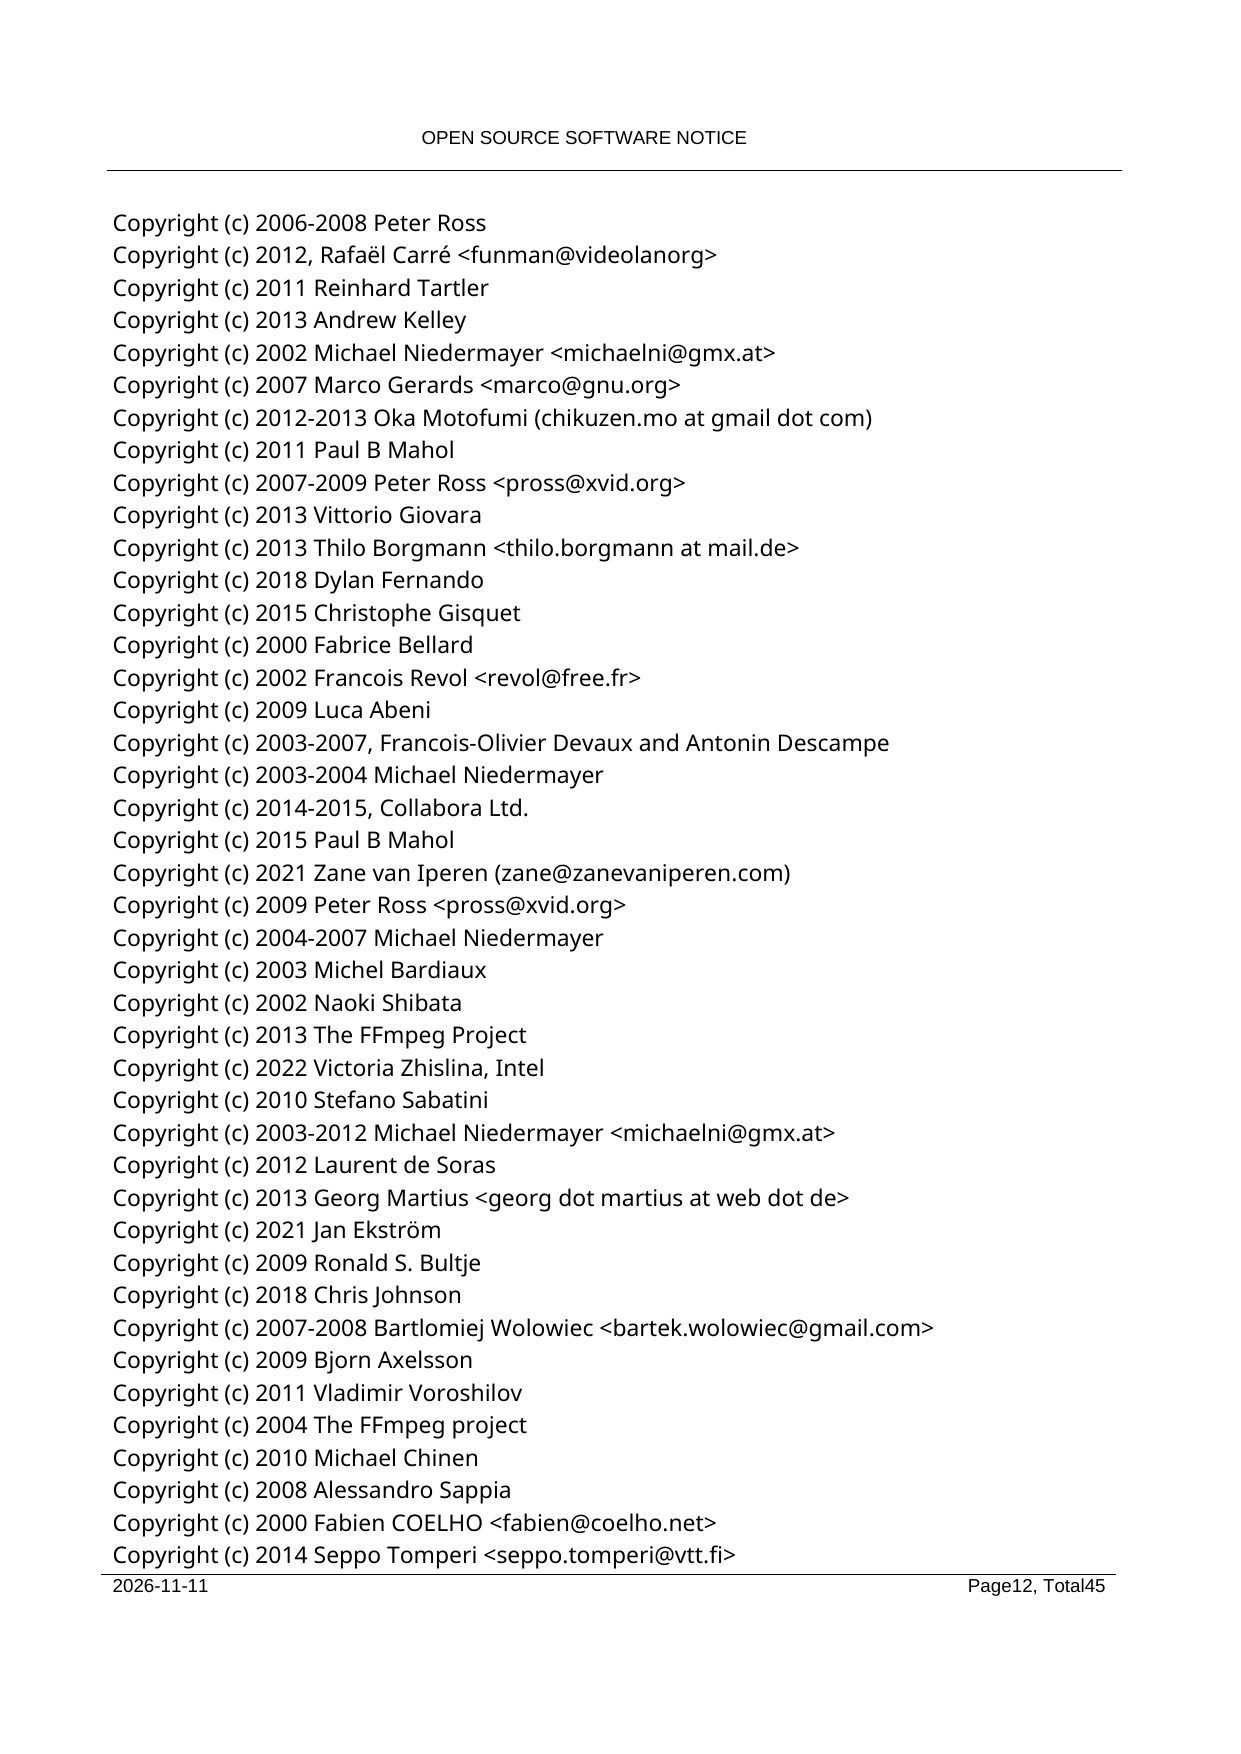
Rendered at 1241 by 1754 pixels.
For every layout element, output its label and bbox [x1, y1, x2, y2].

text [112, 206, 1128, 1571]
